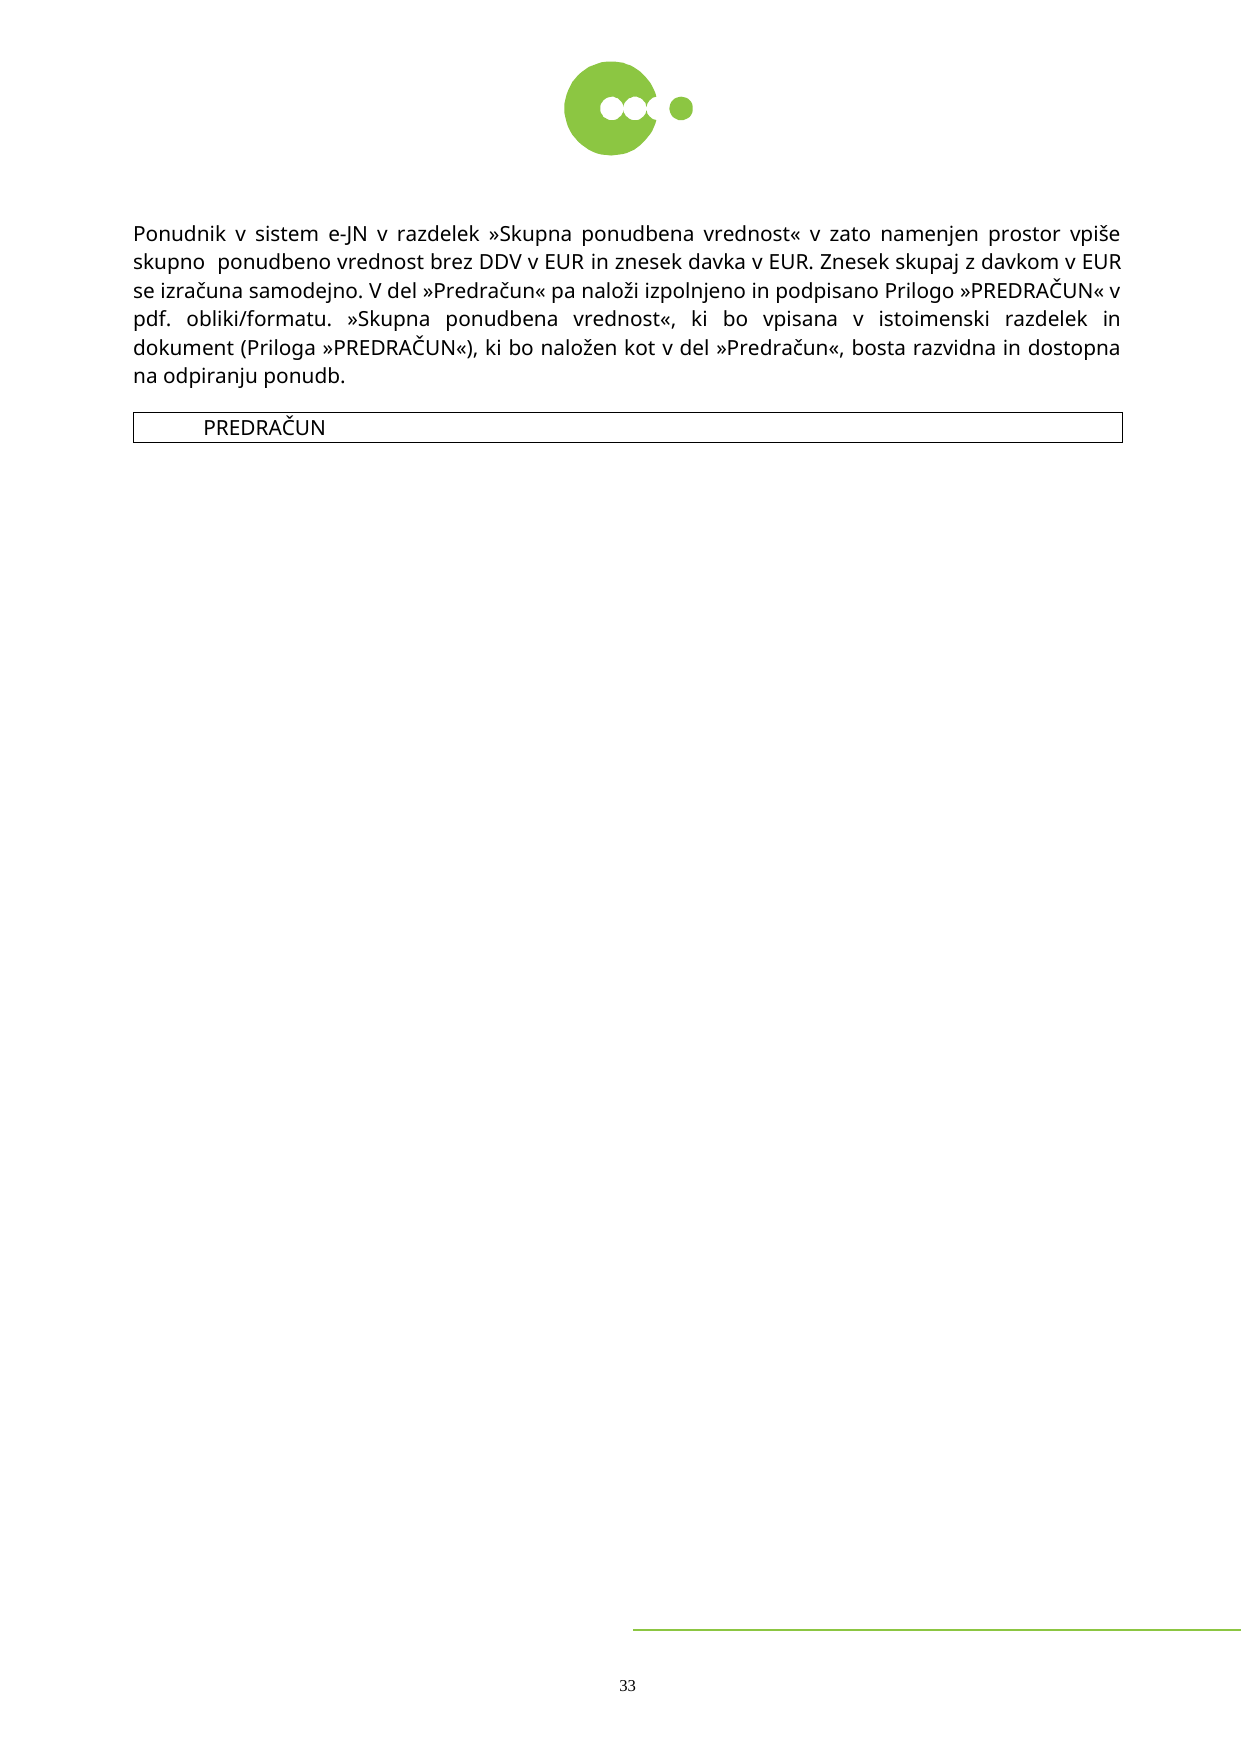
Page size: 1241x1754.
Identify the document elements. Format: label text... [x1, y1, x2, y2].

text Ponudnik v sistem e-JN v razdelek »Skupna ponudbena vrednost« v zato namenjen prostor vpiše skupno ponudbeno vrednost brez DDV v EUR in znesek davka v EUR. Znesek skupaj z davkom v EUR se izračuna samodejno. V del »Predračun« pa naloži izpolnjeno in podpisano Prilogo »PREDRAČUN« v pdf. obliki/formatu. »Skupna ponudbena vrednost«, ki bo vpisana v istoimenski razdelek in dokument (Priloga »PREDRAČUN«), ki bo naložen kot v del »Predračun«, bosta razvidna in dostopna na odpiranju ponudb. [133, 219, 1122, 389]
table_header PREDRAČUN [196, 413, 1122, 442]
table_header [134, 413, 196, 442]
